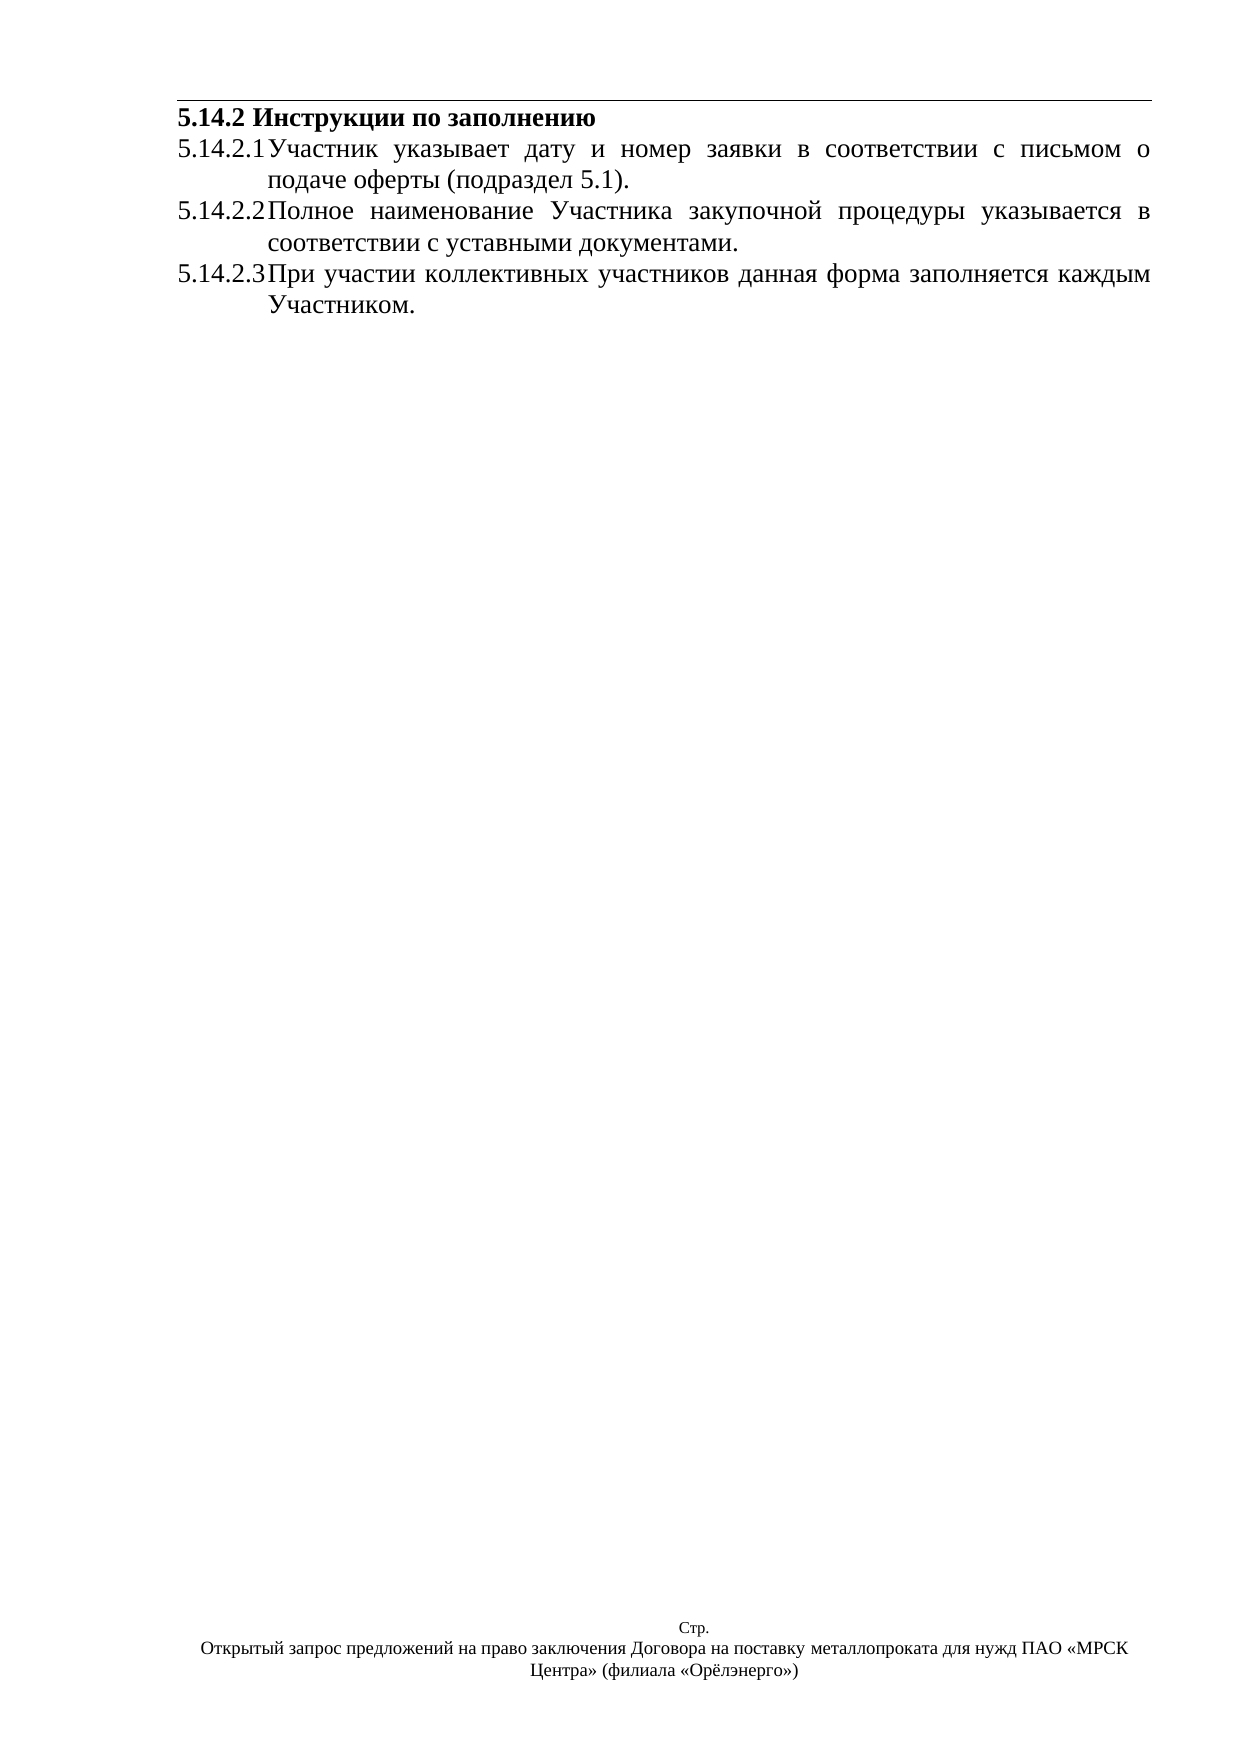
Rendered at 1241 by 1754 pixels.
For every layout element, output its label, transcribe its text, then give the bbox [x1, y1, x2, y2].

list При участии коллективных участников данная форма заполняется каждым Участником. [177, 257, 1152, 319]
list Полное наименование Участника закупочной процедуры указывается в соответствии с уставными документами. [177, 194, 1152, 257]
subtitle Инструкции по заполнению [177, 101, 1152, 132]
list Участник указывает дату и номер заявки в соответствии с письмом о подаче оферты (подраздел 5.1). [177, 132, 1152, 194]
